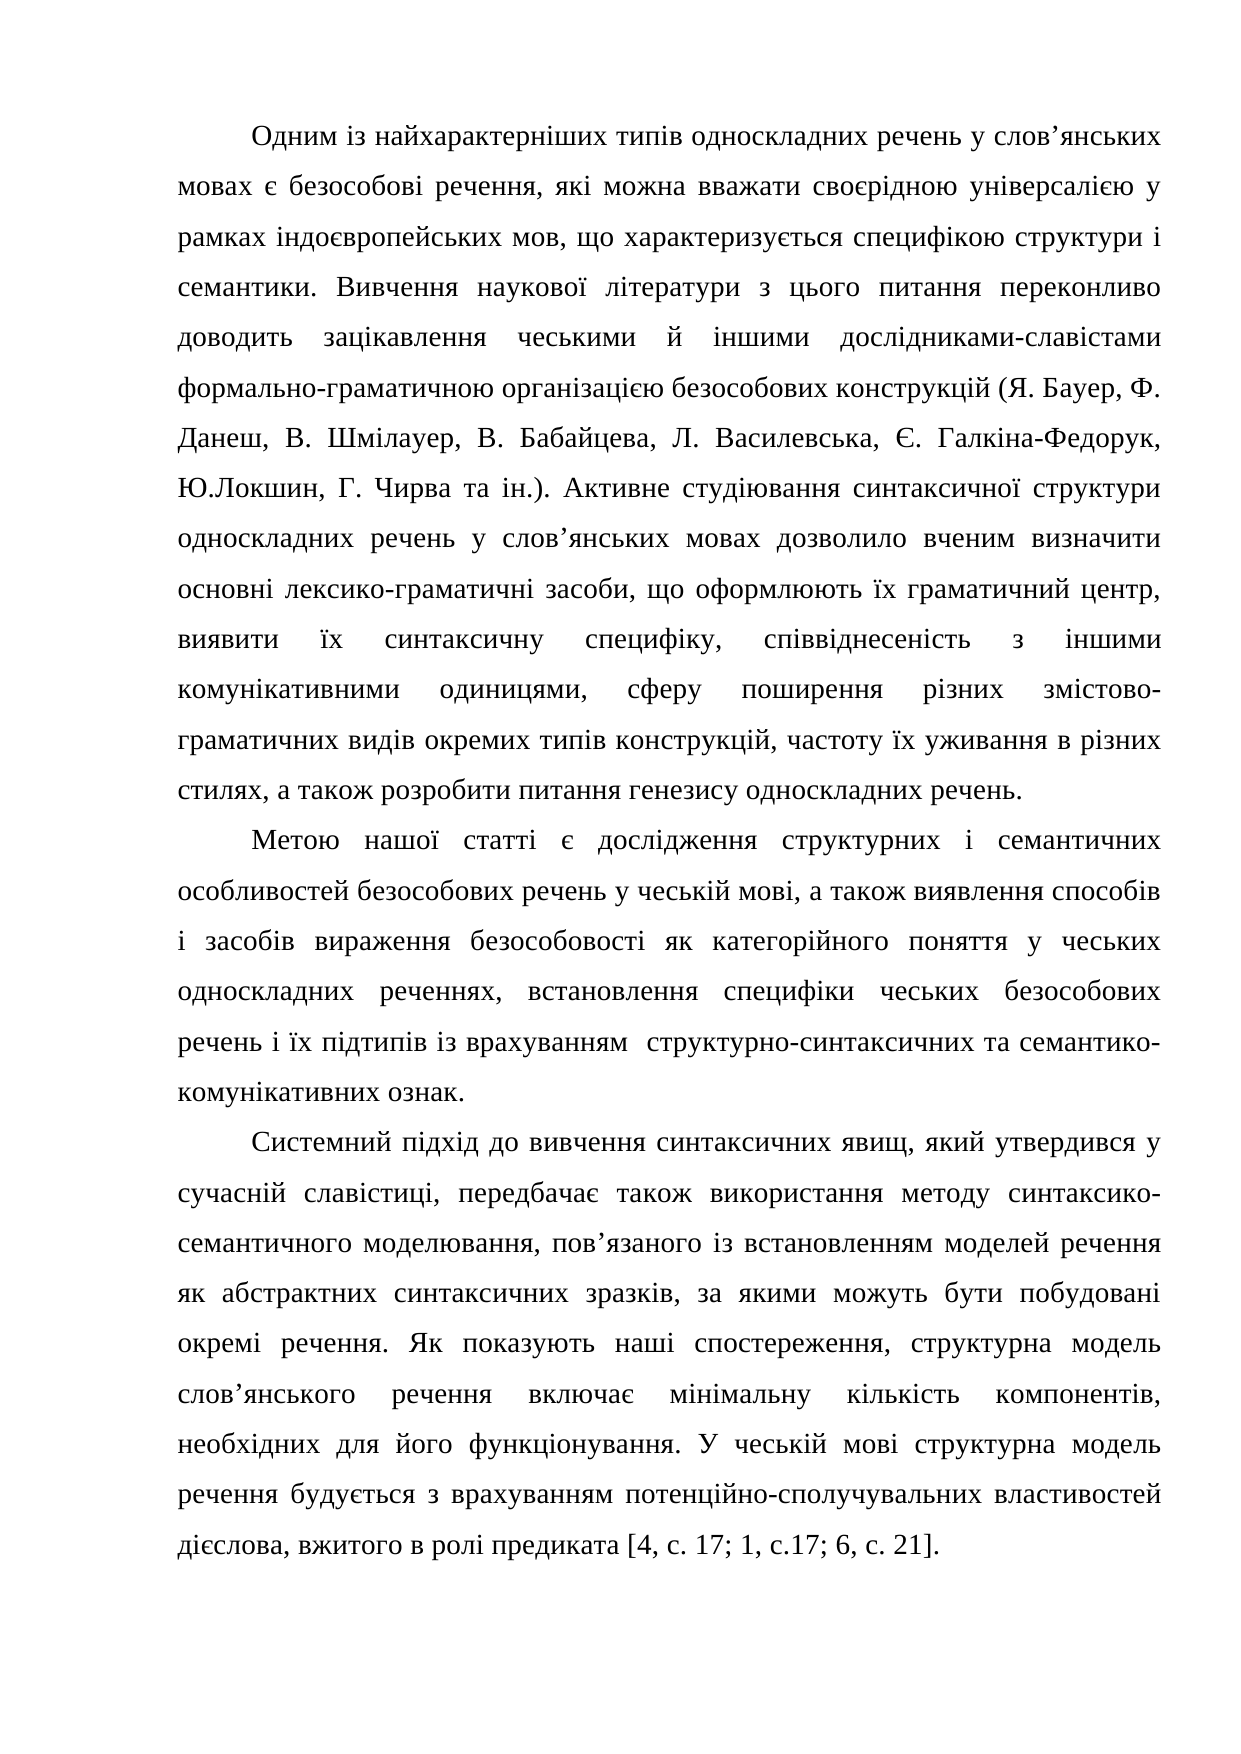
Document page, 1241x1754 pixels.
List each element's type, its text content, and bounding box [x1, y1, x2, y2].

text Системний підхід до вивчення синтаксичних явищ, який утвердився у сучасній славістиці, передбачає також використання методу синтаксико-семантичного моделювання, пов’язаного із встановленням моделей речення як абстрактних синтаксичних зразків, за якими можуть бути побудовані окремі речення. Як показують наші спостереження, структурна модель слов’янського речення включає мінімальну кількість компонентів, необхідних для його функціонування. У чеській мові структурна модель речення будується з врахуванням потенційно-сполучувальних властивостей дієслова, вжитого в ролі предиката [4, с. 17; 1, с.17; 6, с. 21]. [177, 1124, 1163, 1560]
text Метою нашої статті є дослідження структурних і семантичних особливостей безособових речень у чеській мові, а також виявлення способів і засобів вираження безособовості як категорійного поняття у чеських односкладних реченнях, встановлення специфіки чеських безособових речень і їх підтипів із врахуванням структурно-синтаксичних та семантико-комунікативних ознак. [177, 822, 1163, 1108]
text Одним із найхарактерніших типів односкладних речень у слов’янських мовах є безособові речення, які можна вважати своєрідною універсалією у рамках індоєвропейських мов, що характеризується специфікою структури і семантики. Вивчення наукової літератури з цього питання переконливо доводить зацікавлення чеськими й іншими дослідниками-славістами формально-граматичною організацією безособових конструкцій (Я. Бауер, Ф. Данеш, В. Шмілауер, В. Бабайцева, Л. Василевська, Є. Галкіна-Федорук, Ю.Локшин, Г. Чирва та ін.). Активне студіювання синтаксичної структури односкладних речень у слов’янських мовах дозволило вченим визначити основні лексико-граматичні засоби, що оформлюють їх граматичний центр, виявити їх синтаксичну специфіку, співвіднесеність з іншими комунікативними одиницями, сферу поширення різних змістово-граматичних видів окремих типів конструкцій, частоту їх уживання в різних стилях, а також розробити питання генезису односкладних речень. [177, 118, 1163, 806]
